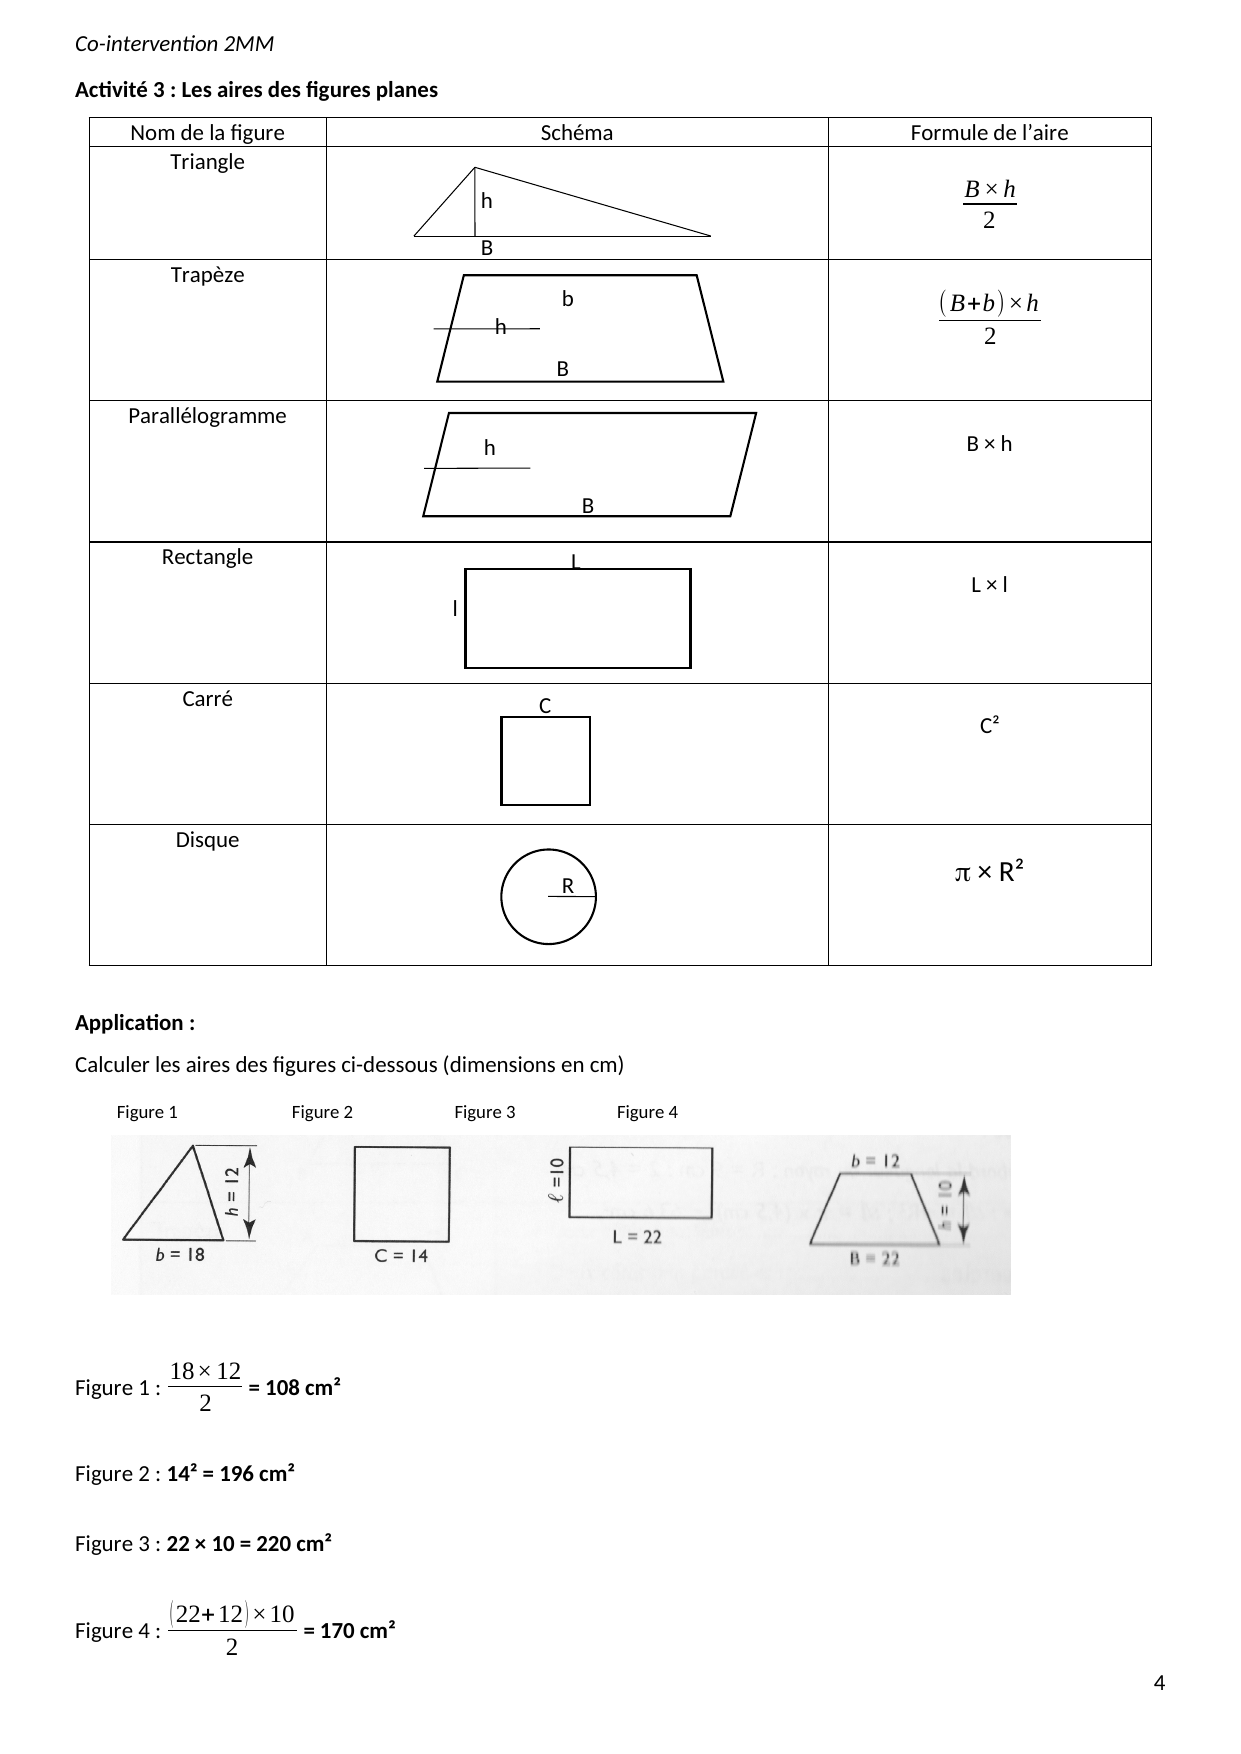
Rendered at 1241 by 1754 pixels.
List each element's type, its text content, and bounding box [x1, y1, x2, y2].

table_cell L × l [829, 543, 1151, 683]
table_cell [829, 147, 1151, 259]
table_cell Carré [90, 684, 326, 824]
text Figure 1 : = 108 cm² [75, 1358, 1165, 1417]
text Figure 2 : 14² = 196 cm² [75, 1459, 1165, 1487]
table_cell Rectangle [90, 543, 326, 683]
table_header Schéma [327, 118, 828, 146]
table_cell Disque [90, 825, 326, 965]
table_cell Parallélogramme [90, 401, 326, 541]
text Application : [75, 1008, 1165, 1036]
table_header Nom de la figure [90, 118, 326, 146]
table_cell [327, 543, 828, 683]
table_header Formule de l’aire [829, 118, 1151, 146]
table_cell Trapèze [90, 260, 326, 400]
table_cell B × h [829, 401, 1151, 541]
table_cell [327, 401, 828, 541]
table_cell Triangle [90, 147, 326, 259]
table_cell [327, 684, 828, 824]
table_cell [327, 147, 828, 259]
table_cell C² [829, 684, 1151, 824]
table_cell [327, 825, 828, 965]
picture [111, 1135, 1011, 1294]
text Figure 4 : = 170 cm² [75, 1599, 1165, 1661]
table_cell [327, 260, 828, 400]
text Figure 3 : 22 × 10 = 220 cm² [75, 1529, 1165, 1557]
table_cell [829, 260, 1151, 400]
table_cell × R² [829, 825, 1151, 965]
text Calculer les aires des figures ci-dessous (dimensions en cm) [75, 1050, 1165, 1078]
text Activité 3 : Les aires des figures planes [75, 75, 1165, 103]
